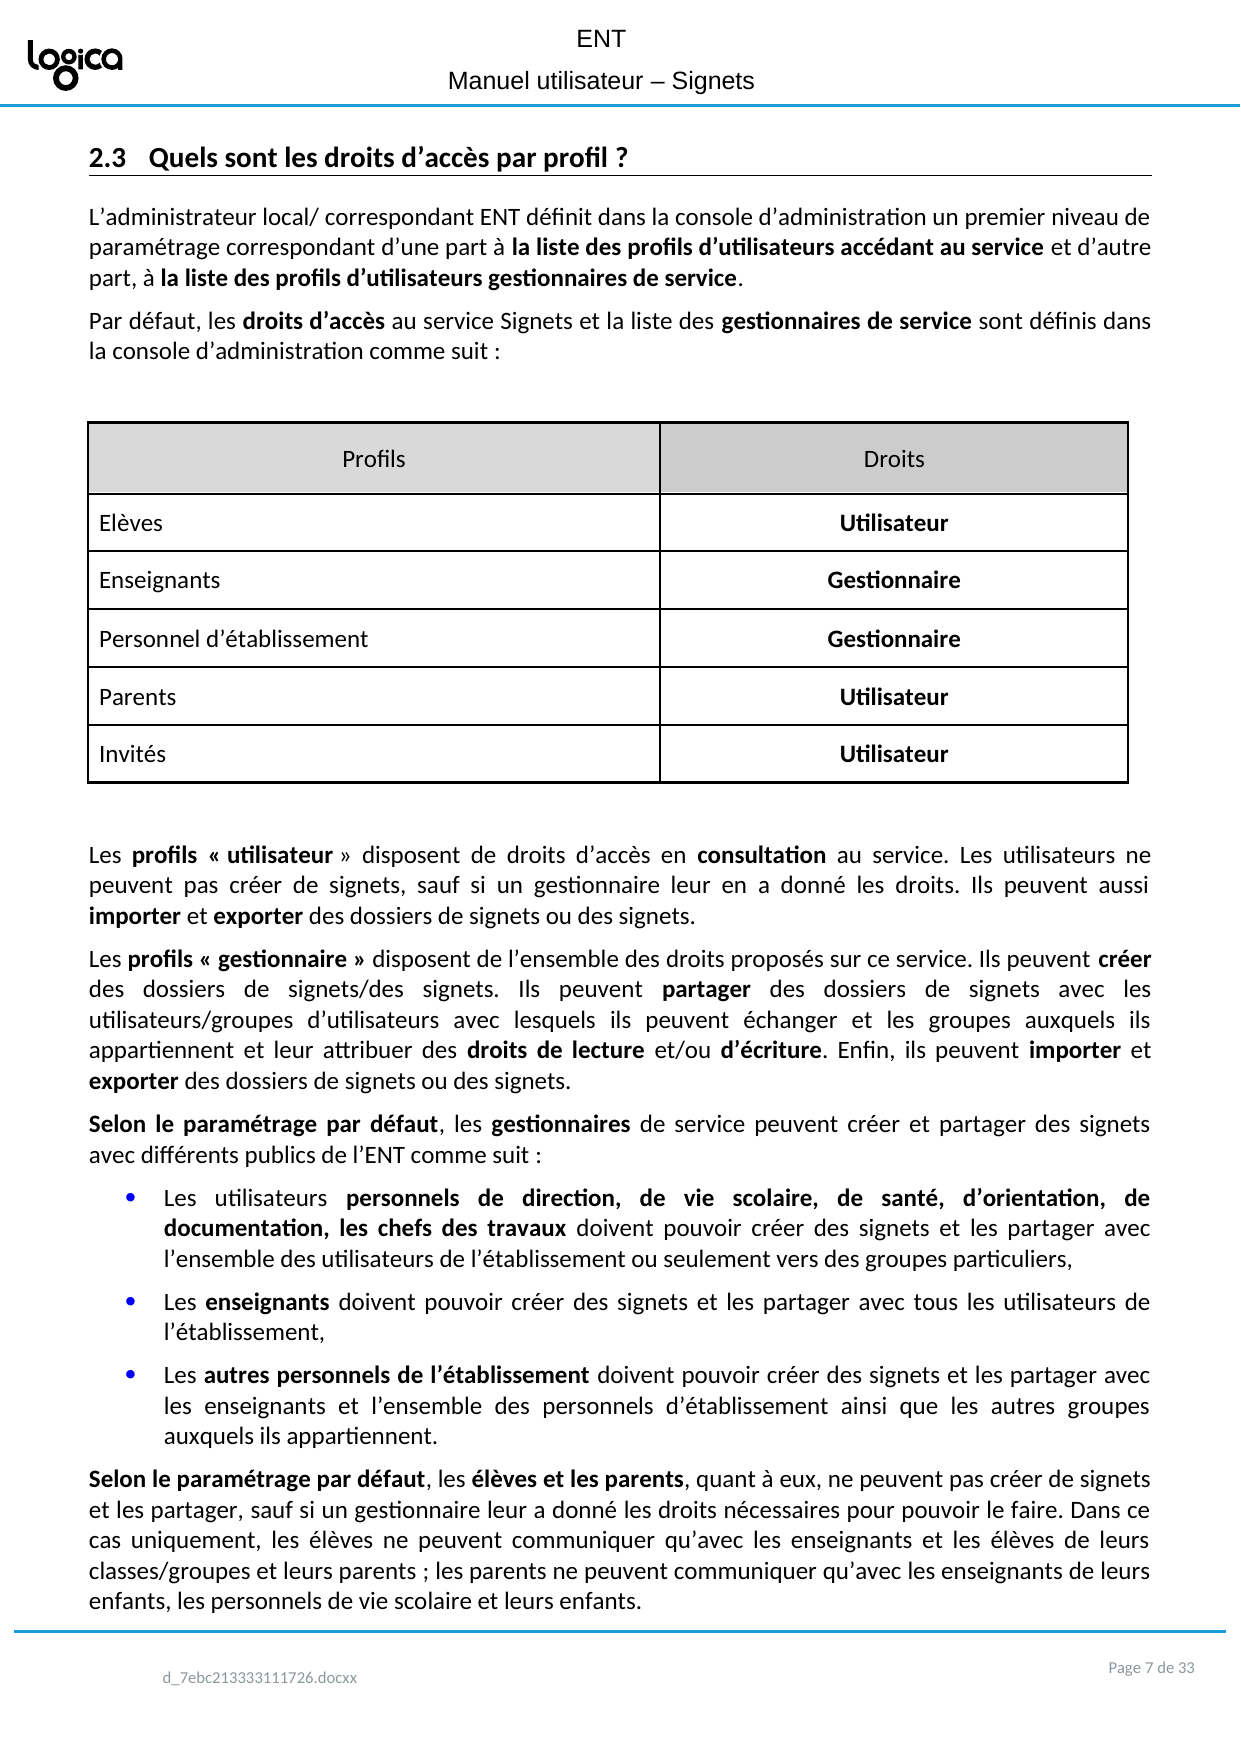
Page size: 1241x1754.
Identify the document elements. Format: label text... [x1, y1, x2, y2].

text Par défaut, les droits d’accès au service Signets et la liste des gestionnaires de service sont définis dans la console d’administration comme suit : [89, 305, 1152, 366]
table_header Droits [661, 424, 1127, 492]
table_cell Gestionnaire [661, 552, 1127, 608]
table_cell Elèves [89, 495, 659, 550]
text Les utilisateurs personnels de direction, de vie scolaire, de santé, d’orientation, de documentation, les chefs des travaux doivent pouvoir créer des signets et les partager avec l’ensemble des utilisateurs de l’établissement ou seulement vers des groupes particuliers, [126, 1182, 1152, 1273]
table_cell Parents [89, 668, 659, 724]
table_cell Utilisateur [661, 726, 1127, 781]
table_header Profils [89, 424, 659, 492]
text Les profils « gestionnaire » disposent de l’ensemble des droits proposés sur ce service. Ils peuvent créer des dossiers de signets/des signets. Ils peuvent partager des dossiers de signets avec les utilisateurs/groupes d’utilisateurs avec lesquels ils peuvent échanger et les groupes auxquels ils appartiennent et leur attribuer des droits de lecture et/ou d’écriture. Enfin, ils peuvent importer et exporter des dossiers de signets ou des signets. [89, 943, 1152, 1096]
table_cell Personnel d’établissement [89, 610, 659, 666]
text Les enseignants doivent pouvoir créer des signets et les partager avec tous les utilisateurs de l’établissement, [126, 1286, 1152, 1347]
table_cell Gestionnaire [661, 610, 1127, 666]
text Les profils « utilisateur » disposent de droits d’accès en consultation au service. Les utilisateurs ne peuvent pas créer de signets, sauf si un gestionnaire leur en a donné les droits. Ils peuvent aussi importer et exporter des dossiers de signets ou des signets. [89, 839, 1152, 931]
text Les autres personnels de l’établissement doivent pouvoir créer des signets et les partager avec les enseignants et l’ensemble des personnels d’établissement ainsi que les autres groupes auxquels ils appartiennent. [126, 1359, 1152, 1451]
table_cell Invités [89, 726, 659, 781]
list Selon le paramétrage par défaut, les élèves et les parents, quant à eux, ne peuvent pas créer de signets et les partager, sauf si un gestionnaire leur a donné les droits nécessaires pour pouvoir le faire. Dans ce cas uniquement, les élèves ne peuvent communiquer qu’avec les enseignants et les élèves de leurs classes/groupes et leurs parents ; les parents ne peuvent communiquer qu’avec les enseignants de leurs enfants, les personnels de vie scolaire et leurs enfants. [89, 1463, 1152, 1616]
table_cell Utilisateur [661, 495, 1127, 550]
subtitle Quels sont les droits d’accès par profil ? [89, 148, 1152, 175]
table_cell Utilisateur [661, 668, 1127, 724]
text L’administrateur local/ correspondant ENT définit dans la console d’administration un premier niveau de paramétrage correspondant d’une part à la liste des profils d’utilisateurs accédant au service et d’autre part, à la liste des profils d’utilisateurs gestionnaires de service. [89, 201, 1152, 292]
list Selon le paramétrage par défaut, les gestionnaires de service peuvent créer et partager des signets avec différents publics de l’ENT comme suit : [89, 1108, 1152, 1169]
table_cell Enseignants [89, 552, 659, 608]
